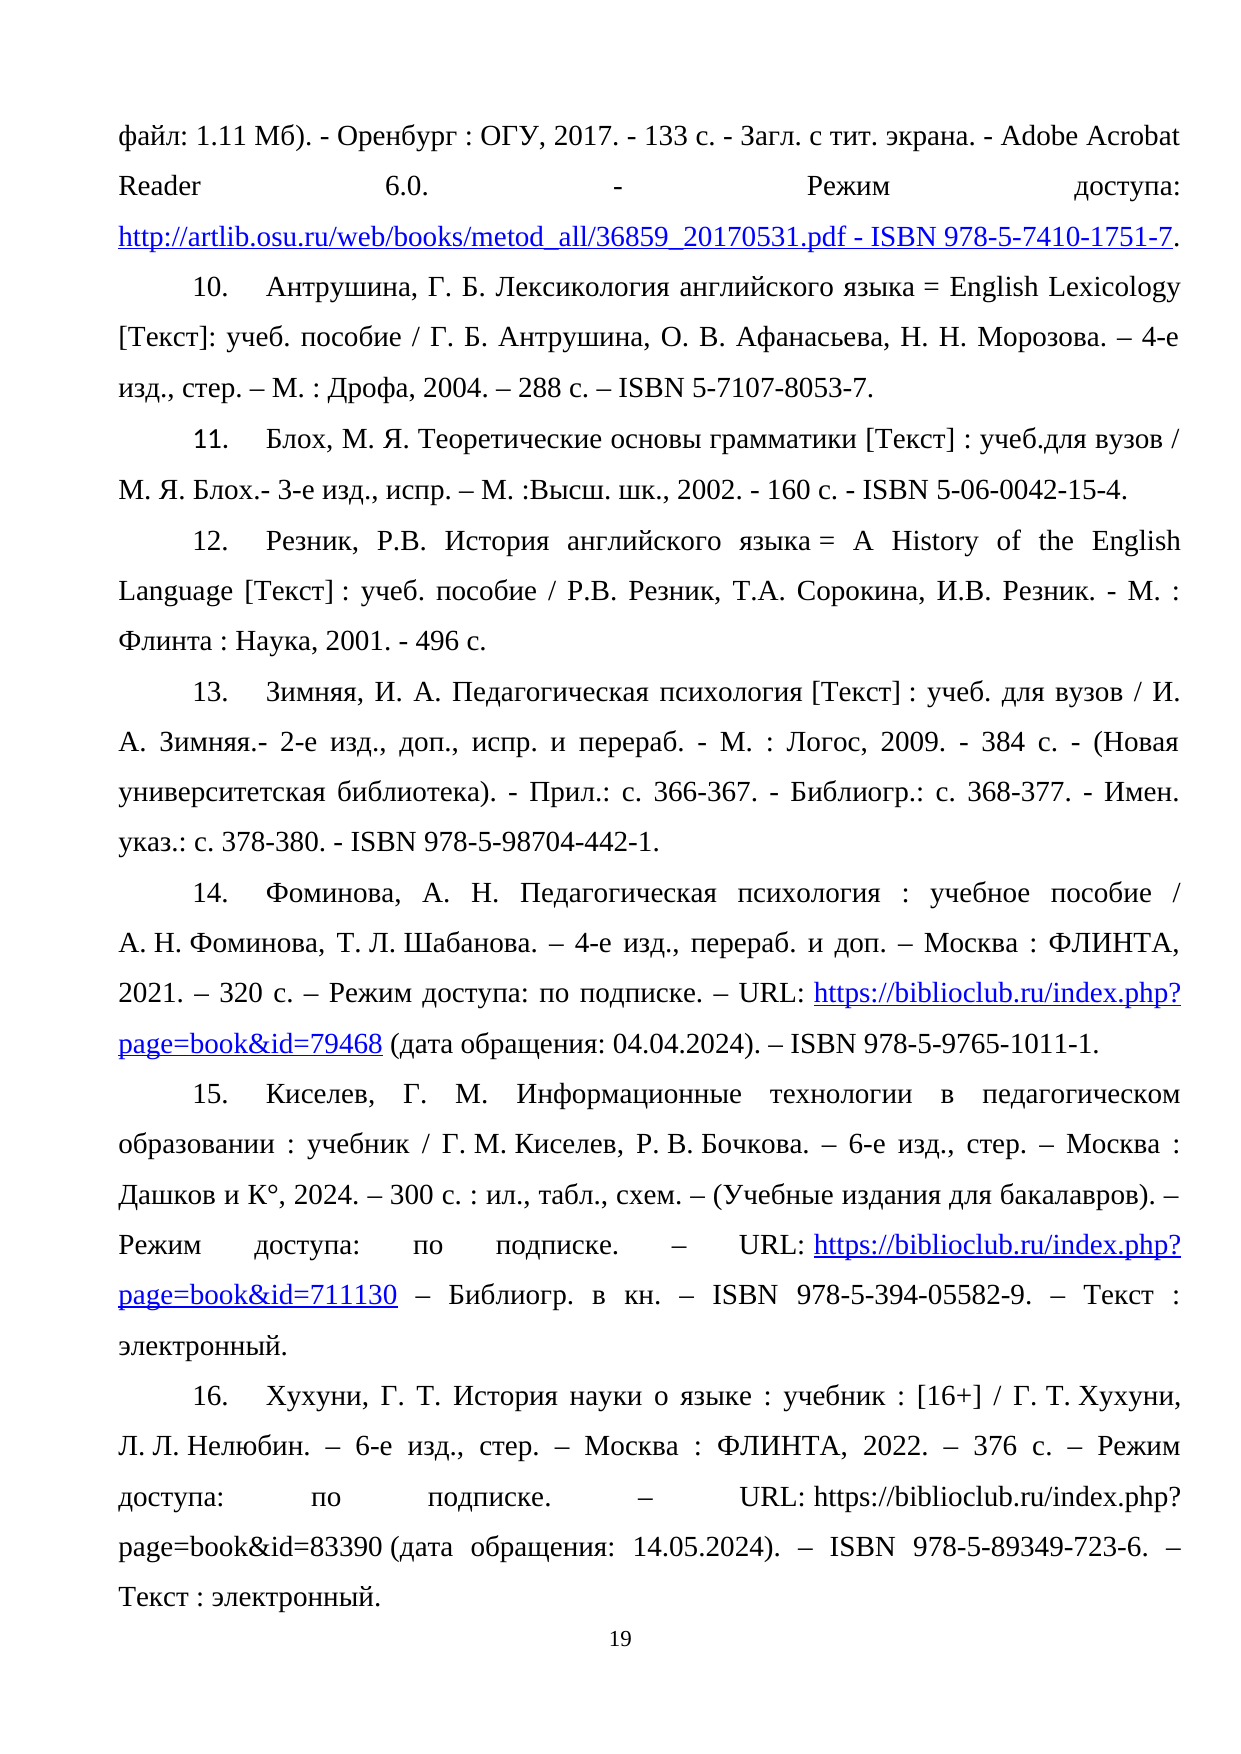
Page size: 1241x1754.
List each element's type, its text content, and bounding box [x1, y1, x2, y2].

list Блох, М. Я. Теоретические основы грамматики [Текст] : учеб.для вузов / М. Я. Блох.- 3-е изд., испр. – М. :Высш. шк., 2002. - 160 с. - ISBN 5-06-0042-15-4. [118, 420, 1181, 506]
list Антрушина, Г. Б. Лексикология английского языка = English Lexicology [Текст]: учеб. пособие / Г. Б. Антрушина, О. В. Афанасьева, Н. Н. Морозова. – 4-е изд., стер. – М. : Дрофа, 2004. – 288 с. – ISBN 5-7107-8053-7. [118, 269, 1181, 403]
list Киселев, Г. М. Информационные технологии в педагогическом образовании : учебник / Г. М. Киселев, Р. В. Бочкова. – 6-е изд., стер. – Москва : Дашков и К°, 2024. – 300 с. : ил., табл., схем. – (Учебные издания для бакалавров). – Режим доступа: по подписке. – URL: https://biblioclub.ru/index.php?page=book&id=711130 – Библиогр. в кн. – ISBN 978-5-394-05582-9. – Текст : электронный. [118, 1076, 1181, 1361]
list Зимняя, И. А. Педагогическая психология [Текст] : учеб. для вузов / И. А. Зимняя.- 2-е изд., доп., испр. и перераб. - М. : Логос, 2009. - 384 с. - (Новая университетская библиотека). - Прил.: с. 366-367. - Библиогр.: с. 368-377. - Имен. указ.: с. 378-380. - ISBN 978-5-98704-442-1. [118, 674, 1181, 858]
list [118, 118, 1181, 252]
list Резник, Р.В. История английского языка = A History of the English Language [Текст] : учеб. пособие / Р.В. Резник, Т.А. Сорокина, И.В. Резник. - М. : Флинта : Наука, 2001. - 496 с. [118, 523, 1181, 657]
list Фоминова, А. Н. Педагогическая психология : учебное пособие / А. Н. Фоминова, Т. Л. Шабанова. – 4-е изд., перераб. и доп. – Москва : ФЛИНТА, 2021. – 320 с. – Режим доступа: по подписке. – URL: https://biblioclub.ru/index.php?page=book&id=79468 (дата обращения: 04.04.2024). – ISBN 978-5-9765-1011-1. [118, 875, 1181, 1059]
list Хухуни, Г. Т. История науки о языке : учебник : [16+] / Г. Т. Хухуни, Л. Л. Нелюбин. – 6-е изд., стер. – Москва : ФЛИНТА, 2022. – 376 с. – Режим доступа: по подписке. – URL: https://biblioclub.ru/index.php?page=book&id=83390 (дата обращения: 14.05.2024). – ISBN 978-5-89349-723-6. – Текст : электронный. [118, 1378, 1181, 1613]
